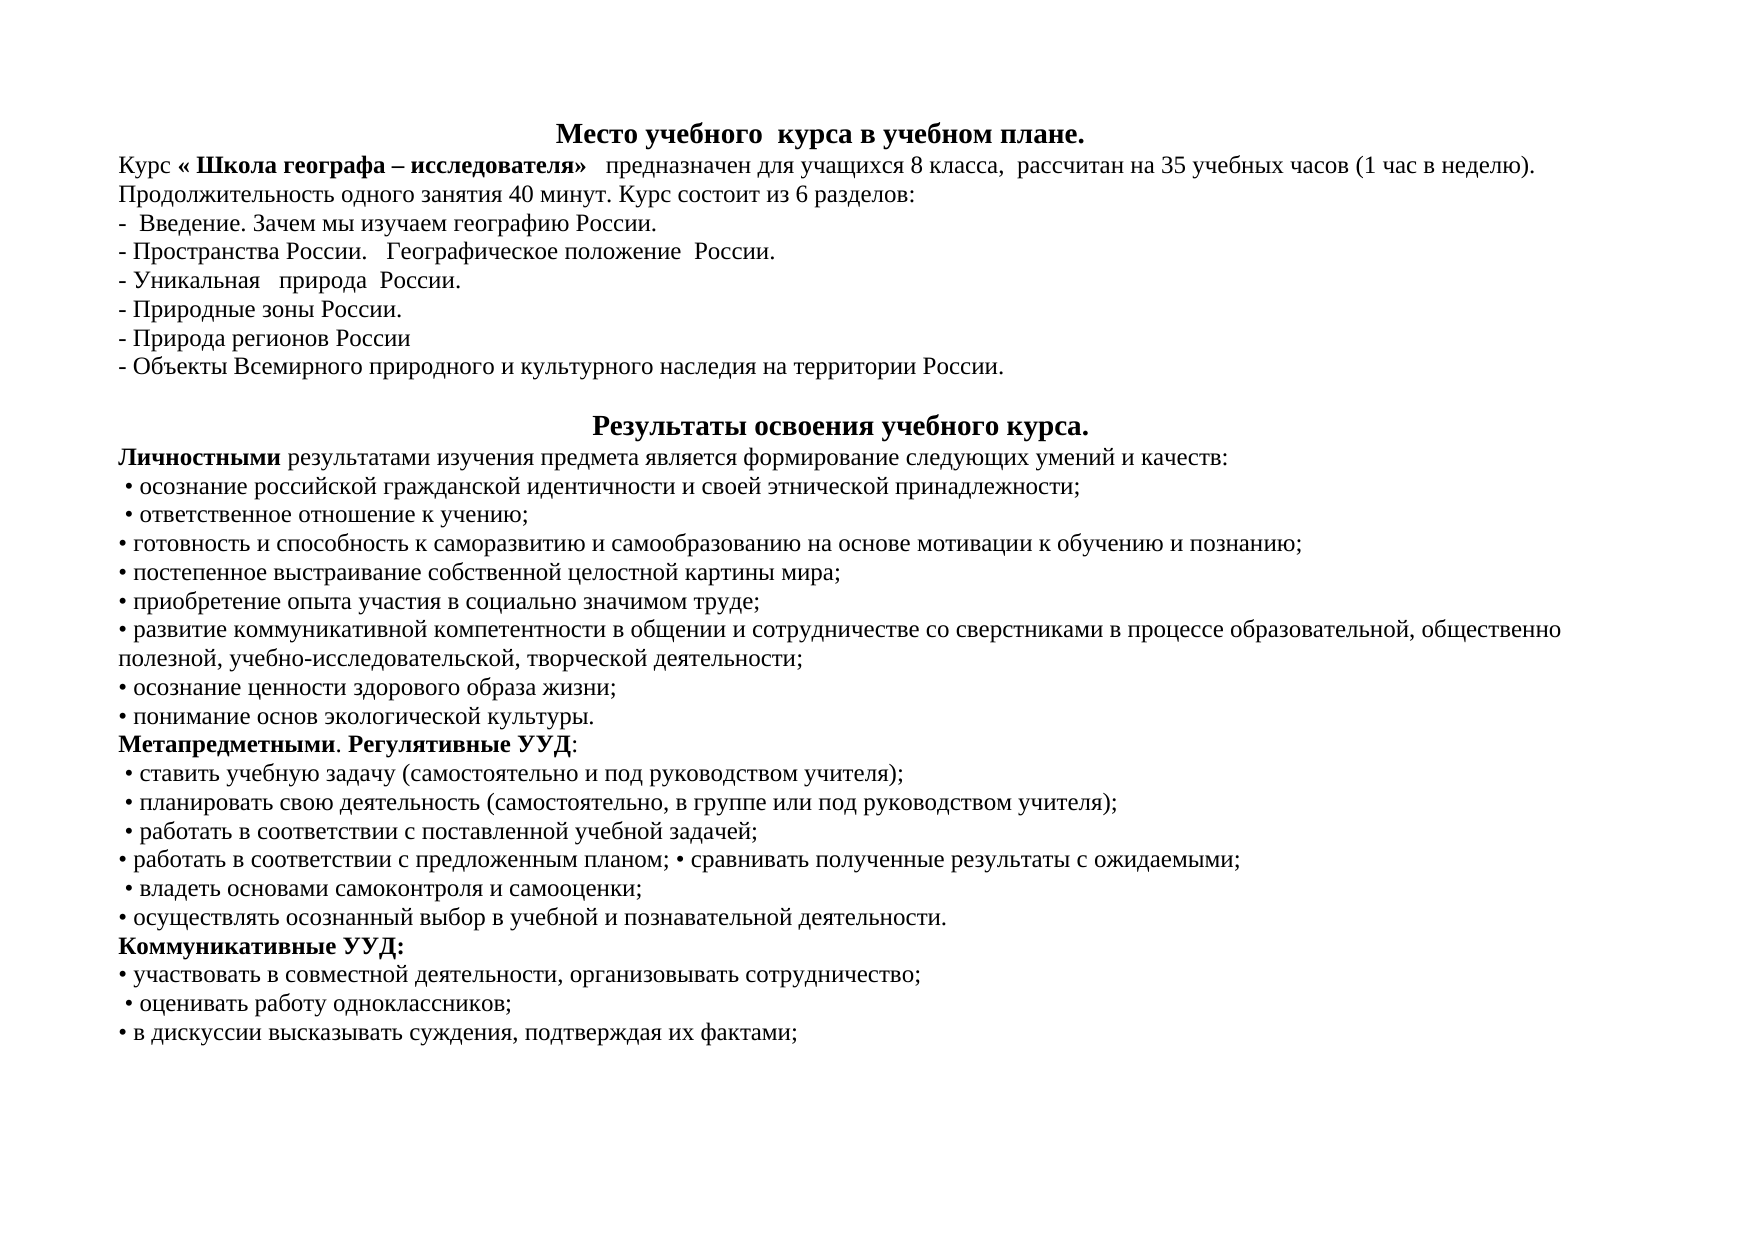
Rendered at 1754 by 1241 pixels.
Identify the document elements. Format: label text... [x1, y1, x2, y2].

text • постепенное выстраивание собственной целостной картины мира; [118, 557, 1636, 586]
text • в дискуссии высказывать суждения, подтверждая их фактами; [118, 1017, 1636, 1046]
text • планировать свою деятельность (самостоятельно, в группе или под руководством учителя); [118, 787, 1636, 816]
text - Пространства России. Географическое положение России. [118, 236, 1636, 265]
text Место учебного курса в учебном плане. [118, 117, 1636, 150]
text • приобретение опыта участия в социально значимом труде; [118, 586, 1636, 614]
text - Природные зоны России. [118, 294, 1636, 323]
text - Введение. Зачем мы изучаем географию России. [118, 208, 1636, 236]
text Метапредметными. Регулятивные УУД: [118, 729, 1636, 758]
text - Природа регионов России [118, 323, 1636, 351]
text • понимание основ экологической культуры. [118, 701, 1636, 729]
text - Объекты Всемирного природного и культурного наследия на территории России. [118, 351, 1636, 380]
text Результаты освоения учебного курса. [118, 408, 1636, 442]
text • осознание ценности здорового образа жизни; [118, 672, 1636, 701]
text Личностными результатами изучения предмета является формирование следующих умений и качеств: [118, 442, 1636, 471]
text • осознание российской гражданской идентичности и своей этнической принадлежности; [118, 471, 1636, 499]
text • ответственное отношение к учению; [118, 499, 1636, 528]
text - Уникальная природа России. [118, 265, 1636, 294]
text • готовность и способность к саморазвитию и самообразованию на основе мотивации к обучению и познанию; [118, 528, 1636, 557]
text • развитие коммуникативной компетентности в общении и сотрудничестве со сверстниками в процессе образовательной, общественно полезной, учебно-исследовательской, творческой деятельности; [118, 614, 1636, 672]
text • ставить учебную задачу (самостоятельно и под руководством учителя); [118, 758, 1636, 787]
text • оценивать работу одноклассников; [118, 988, 1636, 1017]
text • работать в соответствии с поставленной учебной задачей; [118, 816, 1636, 844]
text • участвовать в совместной деятельности, организовывать сотрудничество; [118, 959, 1636, 988]
text Коммуникативные УУД: [118, 931, 1636, 959]
text • работать в соответствии с предложенным планом; • сравнивать полученные результаты с ожидаемыми; [118, 844, 1636, 873]
text • владеть основами самоконтроля и самооценки; [118, 873, 1636, 902]
text • осуществлять осознанный выбор в учебной и познавательной деятельности. [118, 902, 1636, 931]
text Курс « Школа географа – исследователя» предназначен для учащихся 8 класса, рассчитан на 35 учебных часов (1 час в неделю). Продолжительность одного занятия 40 минут. Курс состоит из 6 разделов: [118, 150, 1636, 208]
